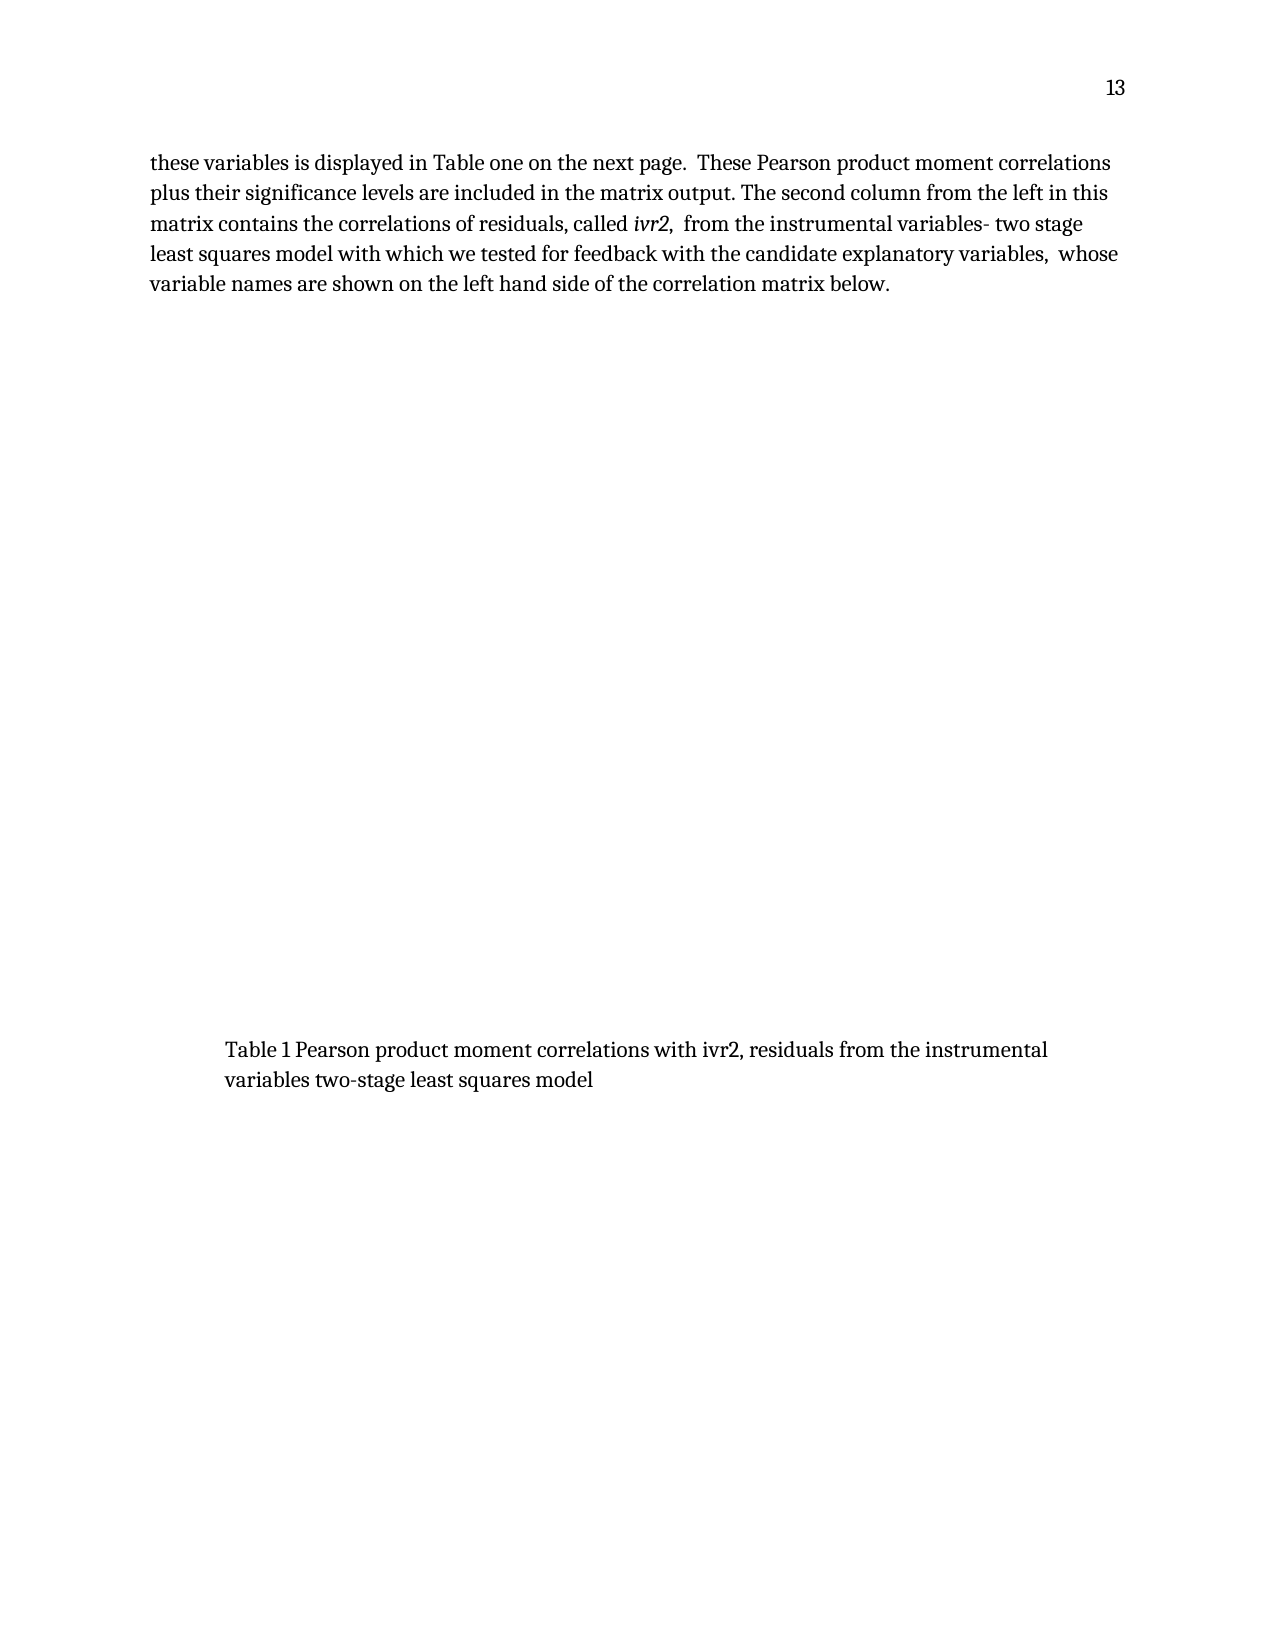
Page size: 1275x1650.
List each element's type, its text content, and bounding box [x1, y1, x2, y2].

text Table 1 Pearson product moment correlations with ivr2, residuals from the instrumental variables two-stage least squares model [225, 1036, 1125, 1093]
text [150, 150, 1125, 297]
